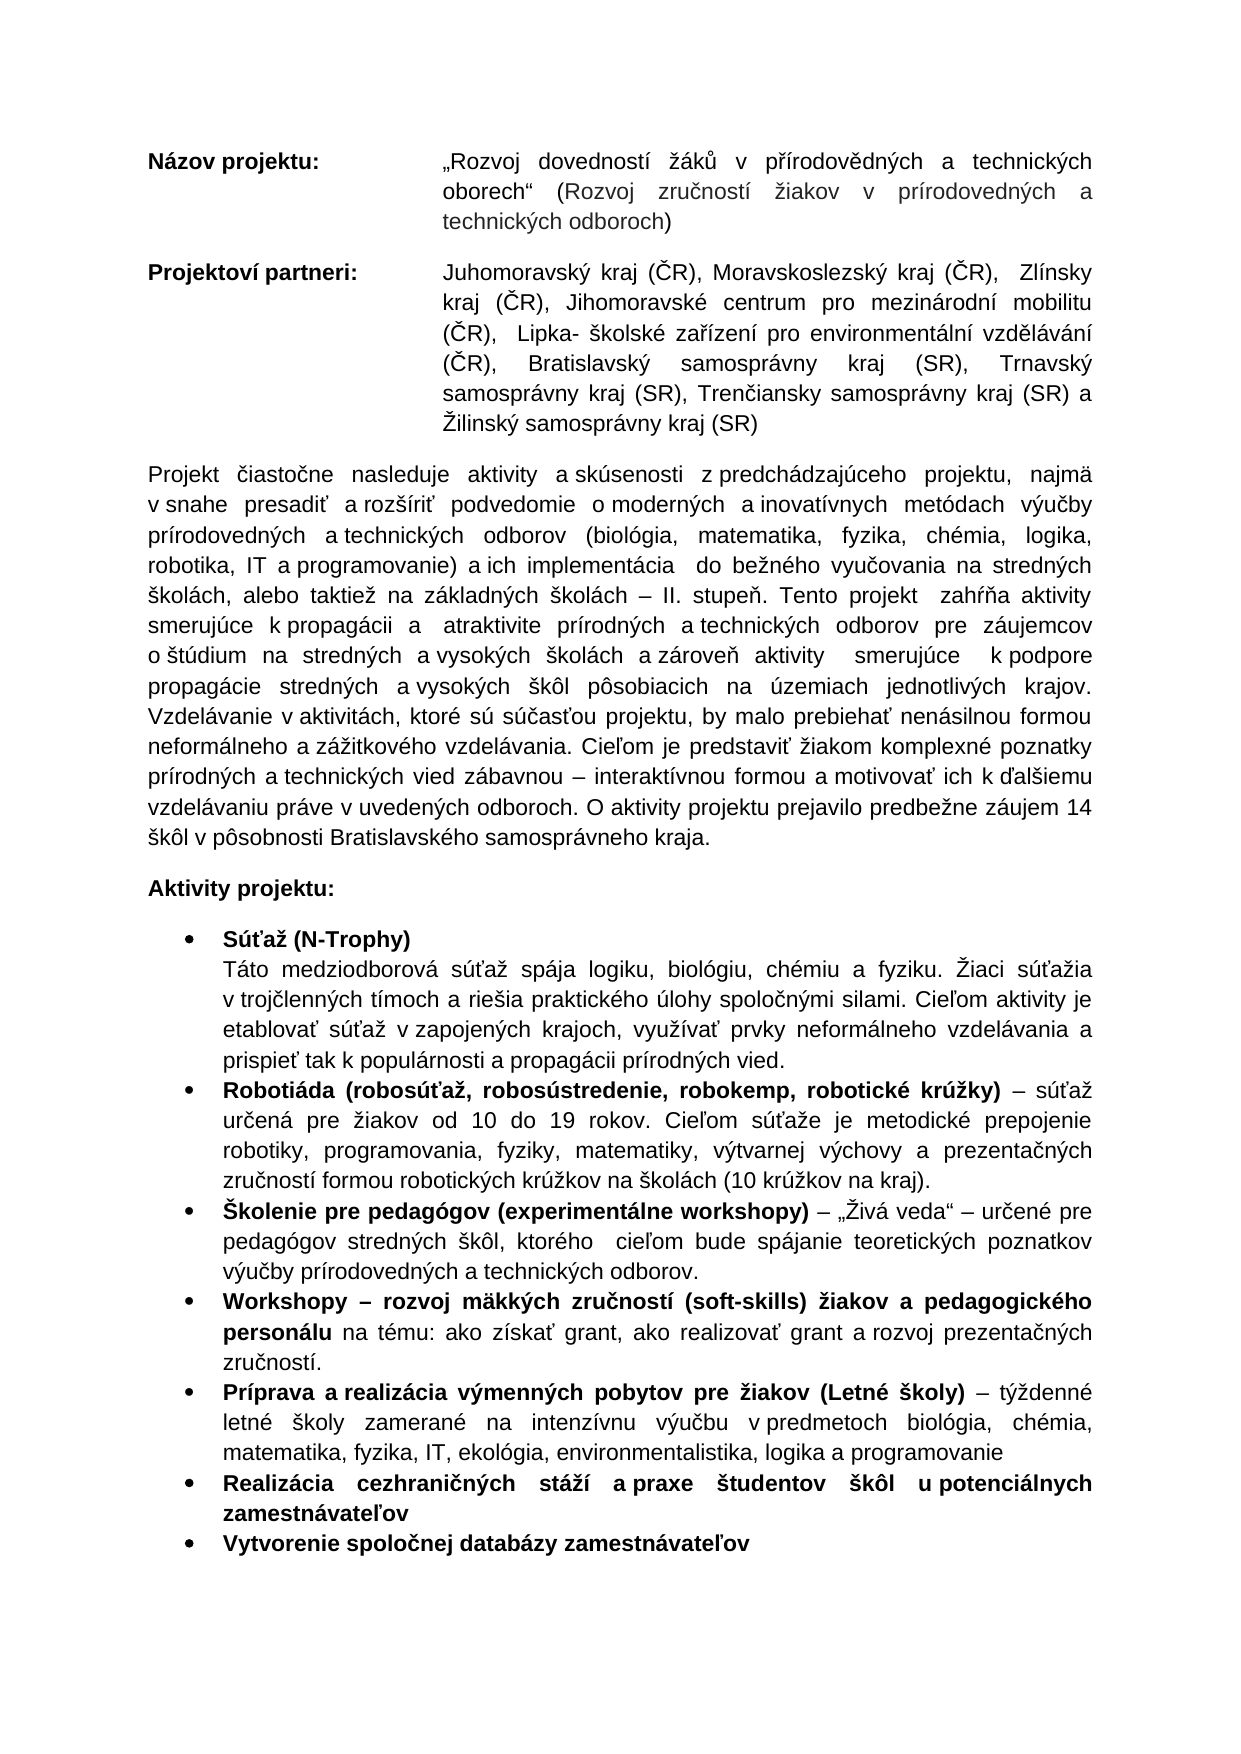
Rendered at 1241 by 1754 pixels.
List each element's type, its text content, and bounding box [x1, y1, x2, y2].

list Príprava a realizácia výmenných pobytov pre žiakov (Letné školy) – týždenné letné školy zamerané na intenzívnu výučbu v predmetoch biológia, chémia, matematika, fyzika, IT, ekológia, environmentalistika, logika a programovanie [185, 1379, 1093, 1466]
text Projektoví partneri: Juhomoravský kraj (ČR), Moravskoslezský kraj (ČR), Zlínsky kraj (ČR), Jihomoravské centrum pro mezinárodní mobilitu (ČR), Lipka- školské zařízení pro environmentální vzdělávání (ČR), Bratislavský samosprávny kraj (SR), Trnavský samosprávny kraj (SR), Trenčiansky samosprávny kraj (SR) a Žilinský samosprávny kraj (SR) [148, 259, 1093, 436]
list Súťaž (N-Trophy) [185, 926, 1093, 952]
text Názov projektu: „Rozvoj dovedností žáků v přírodovědných a technických oborech“ (Rozvoj zručností žiakov v prírodovedných a technických odboroch) [148, 148, 1093, 234]
text Táto medziodborová súťaž spája logiku, biológiu, chémiu a fyziku. Žiaci súťažia v trojčlenných tímoch a riešia praktického úlohy spoločnými silami. Cieľom aktivity je etablovať súťaž v zapojených krajoch, využívať prvky neformálneho vzdelávania a prispieť tak k populárnosti a propagácii prírodných vied. [223, 956, 1093, 1073]
text Projekt čiastočne nasleduje aktivity a skúsenosti z predchádzajúceho projektu, najmä v snahe presadiť a rozšíriť podvedomie o moderných a inovatívnych metódach výučby prírodovedných a technických odborov (biológia, matematika, fyzika, chémia, logika, robotika, IT a programovanie) a ich implementácia do bežného vyučovania na stredných školách, alebo taktiež na základných školách – II. stupeň. Tento projekt zahŕňa aktivity smerujúce k propagácii a atraktivite prírodných a technických odborov pre záujemcov o štúdium na stredných a vysokých školách a zároveň aktivity smerujúce k podpore propagácie stredných a vysokých škôl pôsobiacich na územiach jednotlivých krajov. Vzdelávanie v aktivitách, ktoré sú súčasťou projektu, by malo prebiehať nenásilnou formou neformálneho a zážitkového vzdelávania. Cieľom je predstaviť žiakom komplexné poznatky prírodných a technických vied zábavnou – interaktívnou formou a motivovať ich k ďalšiemu vzdelávaniu práve v uvedených odboroch. O aktivity projektu prejavilo predbežne záujem 14 škôl v pôsobnosti Bratislavského samosprávneho kraja. [148, 461, 1093, 850]
list Robotiáda (robosúťaž, robosústredenie, robokemp, robotické krúžky) – súťaž určená pre žiakov od 10 do 19 rokov. Cieľom súťaže je metodické prepojenie robotiky, programovania, fyziky, matematiky, výtvarnej výchovy a prezentačných zručností formou robotických krúžkov na školách (10 krúžkov na kraj). [185, 1077, 1093, 1194]
list Školenie pre pedagógov (experimentálne workshopy) – „Živá veda“ – určené pre pedagógov stredných škôl, ktorého cieľom bude spájanie teoretických poznatkov výučby prírodovedných a technických odborov. [185, 1198, 1093, 1284]
list Realizácia cezhraničných stáží a praxe študentov škôl u potenciálnych zamestnávateľov [185, 1469, 1093, 1526]
text Aktivity projektu: [148, 875, 1093, 901]
list Workshopy – rozvoj mäkkých zručností (soft-skills) žiakov a pedagogického personálu na tému: ako získať grant, ako realizovať grant a rozvoj prezentačných zručností. [185, 1288, 1093, 1375]
list Vytvorenie spoločnej databázy zamestnávateľov [185, 1530, 1093, 1556]
